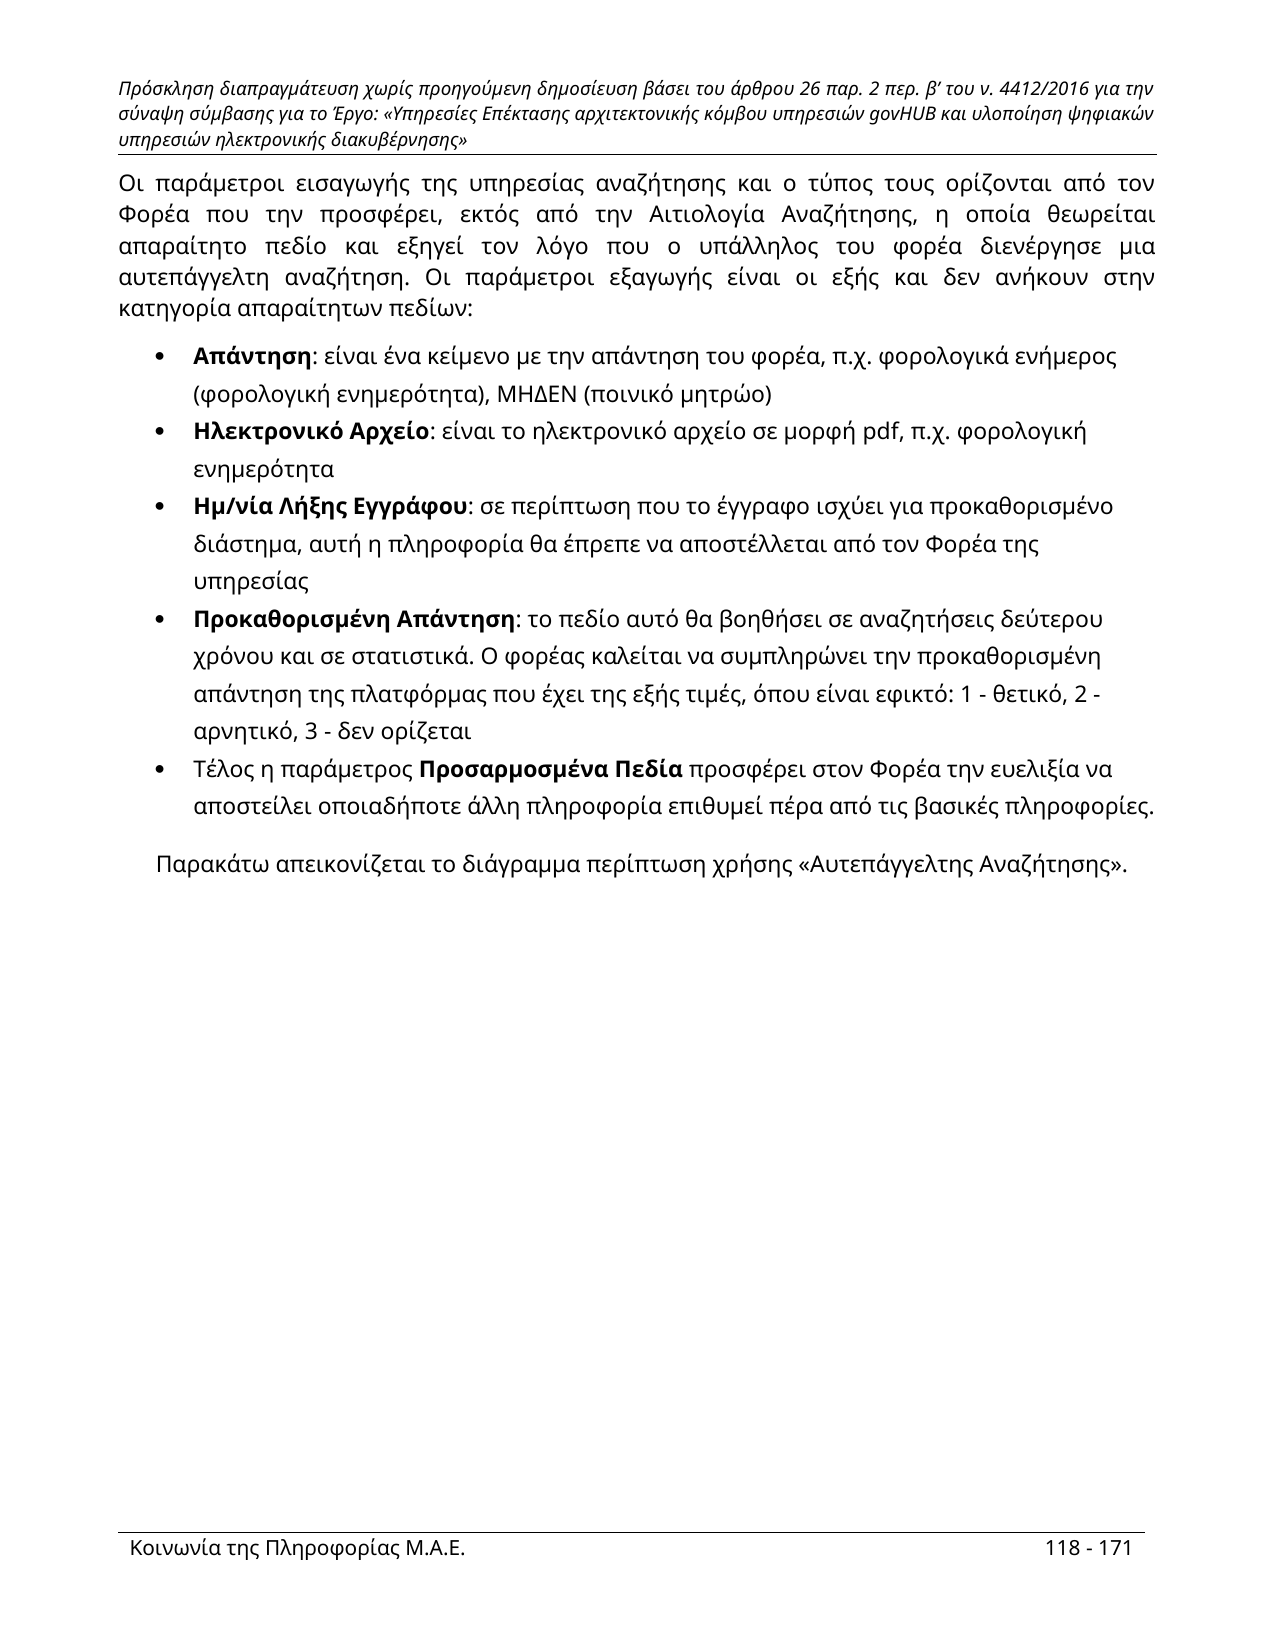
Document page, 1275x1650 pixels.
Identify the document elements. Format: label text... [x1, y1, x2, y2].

list Απάντηση: είναι ένα κείμενο με την απάντηση του φορέα, π.χ. φορολογικά ενήμερος (φορολογική ενημερότητα), ΜΗΔΕΝ (ποινικό μητρώο) [156, 340, 1157, 409]
list Ημ/νία Λήξης Εγγράφου: σε περίπτωση που το έγγραφο ισχύει για προκαθορισμένο διάστημα, αυτή η πληροφορία θα έπρεπε να αποστέλλεται από τον Φορέα της υπηρεσίας [156, 490, 1157, 596]
text Παρακάτω απεικονίζεται το διάγραμμα περίπτωση χρήσης «Αυτεπάγγελτης Αναζήτησης». [156, 848, 1157, 880]
text Οι παράμετροι εισαγωγής της υπηρεσίας αναζήτησης και ο τύπος τους ορίζονται από τον Φορέα που την προσφέρει, εκτός από την Αιτιολογία Αναζήτησης, η οποία θεωρείται απαραίτητο πεδίο και εξηγεί τον λόγο που ο υπάλληλος του φορέα διενέργησε μια αυτεπάγγελτη αναζήτηση. Οι παράμετροι εξαγωγής είναι οι εξής και δεν ανήκουν στην κατηγορία απαραίτητων πεδίων: [118, 167, 1157, 323]
list Ηλεκτρονικό Αρχείο: είναι το ηλεκτρονικό αρχείο σε μορφή pdf, π.χ. φορολογική ενημερότητα [156, 415, 1157, 484]
list Τέλος η παράμετρος Προσαρμοσμένα Πεδία προσφέρει στον Φορέα την ευελιξία να αποστείλει οποιαδήποτε άλλη πληροφορία επιθυμεί πέρα από τις βασικές πληροφορίες. [156, 753, 1157, 821]
list Προκαθορισμένη Απάντηση: το πεδίο αυτό θα βοηθήσει σε αναζητήσεις δεύτερου χρόνου και σε στατιστικά. Ο φορέας καλείται να συμπληρώνει την προκαθορισμένη απάντηση της πλατφόρμας που έχει της εξής τιμές, όπου είναι εφικτό: 1 - θετικό, 2 - αρνητικό, 3 - δεν ορίζεται [156, 603, 1157, 746]
